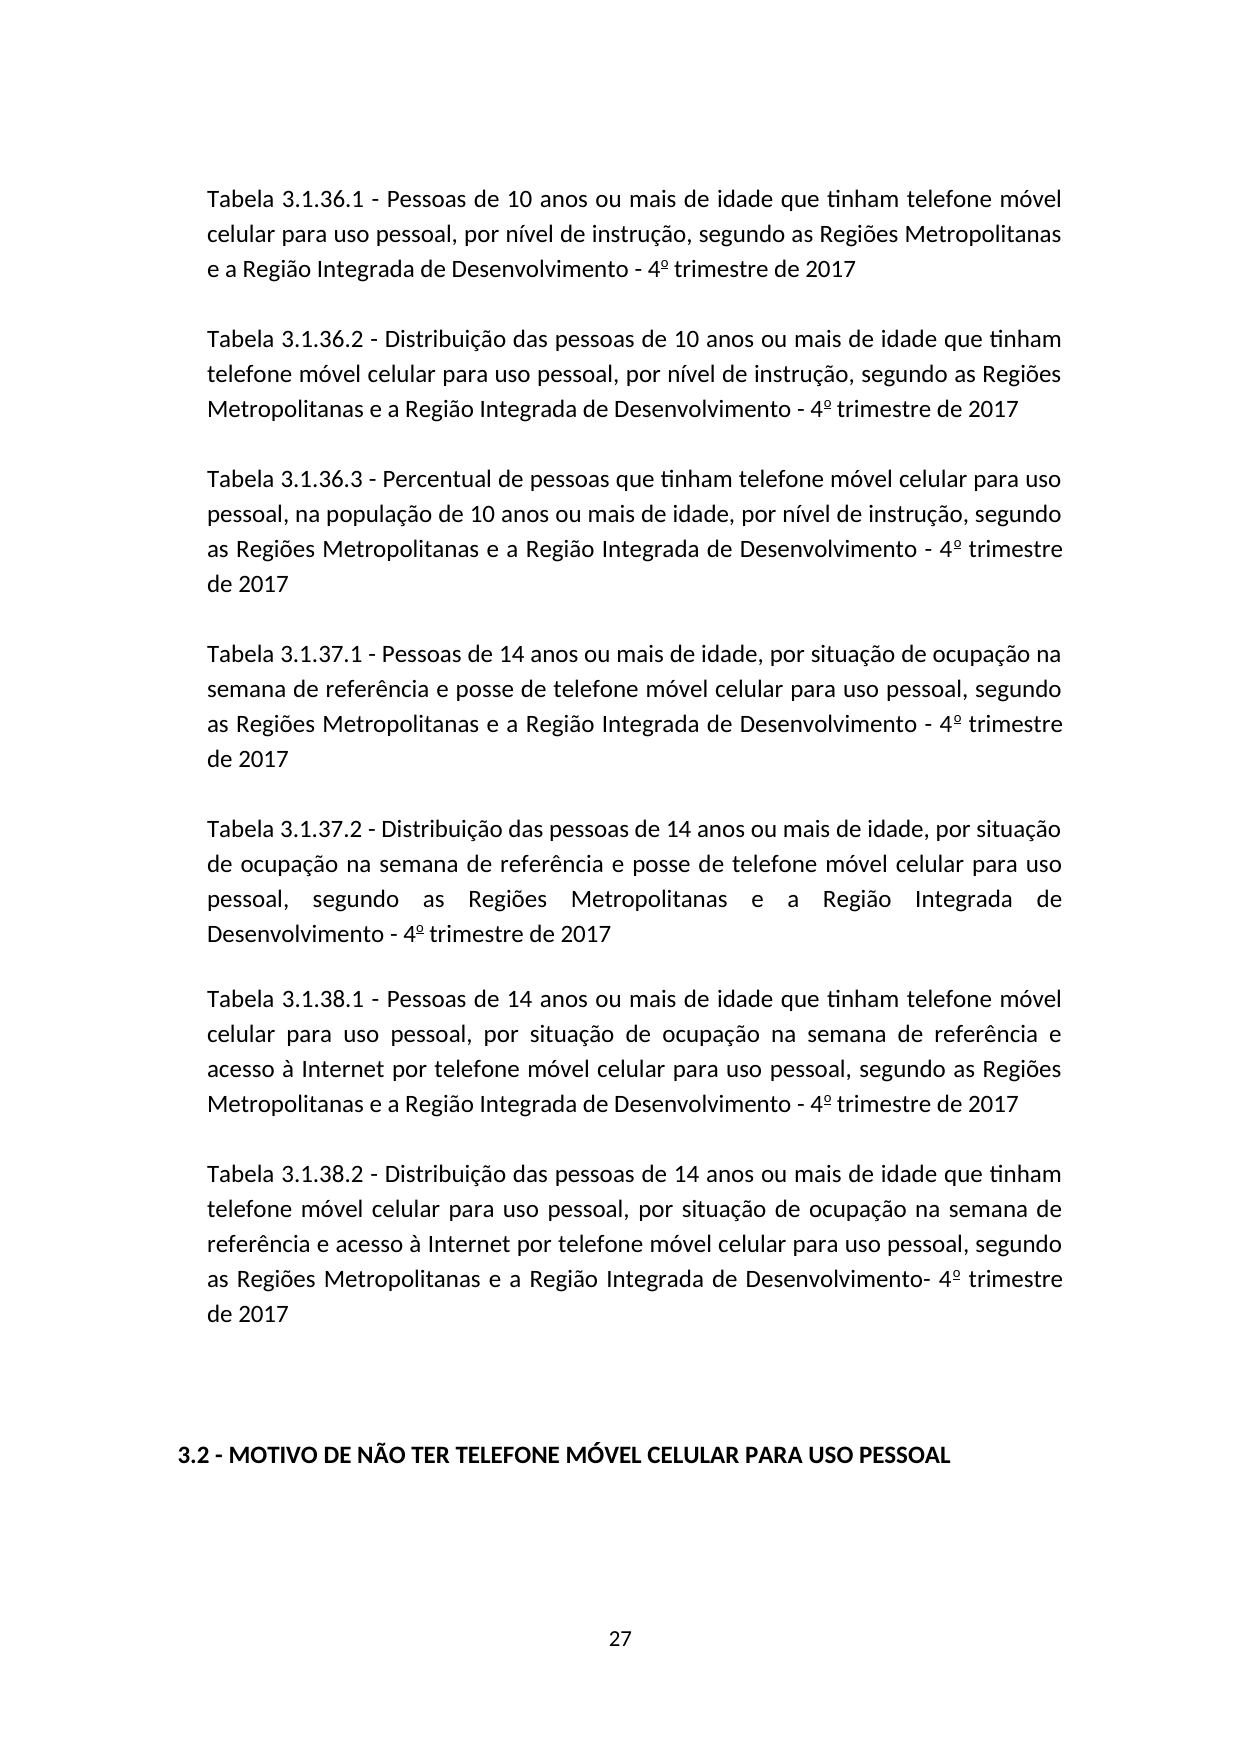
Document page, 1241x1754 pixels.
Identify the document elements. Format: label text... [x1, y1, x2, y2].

text Tabela 3.1.36.2 - Distribuição das pessoas de 10 anos ou mais de idade que tinham telefone móvel celular para uso pessoal, por nível de instrução, segundo as Regiões Metropolitanas e a Região Integrada de Desenvolvimento - 4o trimestre de 2017 [207, 323, 1063, 423]
text Tabela 3.1.37.1 - Pessoas de 14 anos ou mais de idade, por situação de ocupação na semana de referência e posse de telefone móvel celular para uso pessoal, segundo as Regiões Metropolitanas e a Região Integrada de Desenvolvimento - 4o trimestre de 2017 [207, 638, 1063, 773]
text Tabela 3.1.36.3 - Percentual de pessoas que tinham telefone móvel celular para uso pessoal, na população de 10 anos ou mais de idade, por nível de instrução, segundo as Regiões Metropolitanas e a Região Integrada de Desenvolvimento - 4o trimestre de 2017 [207, 463, 1063, 598]
text 3.2 - MOTIVO DE NÃO TER TELEFONE MÓVEL CELULAR PARA USO PESSOAL [177, 1439, 1063, 1470]
text Tabela 3.1.38.2 - Distribuição das pessoas de 14 anos ou mais de idade que tinham telefone móvel celular para uso pessoal, por situação de ocupação na semana de referência e acesso à Internet por telefone móvel celular para uso pessoal, segundo as Regiões Metropolitanas e a Região Integrada de Desenvolvimento- 4o trimestre de 2017 [207, 1158, 1063, 1329]
text Tabela 3.1.38.1 - Pessoas de 14 anos ou mais de idade que tinham telefone móvel celular para uso pessoal, por situação de ocupação na semana de referência e acesso à Internet por telefone móvel celular para uso pessoal, segundo as Regiões Metropolitanas e a Região Integrada de Desenvolvimento - 4o trimestre de 2017 [207, 983, 1063, 1119]
text Tabela 3.1.36.1 - Pessoas de 10 anos ou mais de idade que tinham telefone móvel celular para uso pessoal, por nível de instrução, segundo as Regiões Metropolitanas e a Região Integrada de Desenvolvimento - 4o trimestre de 2017 [207, 183, 1063, 283]
text Tabela 3.1.37.2 - Distribuição das pessoas de 14 anos ou mais de idade, por situação de ocupação na semana de referência e posse de telefone móvel celular para uso pessoal, segundo as Regiões Metropolitanas e a Região Integrada de Desenvolvimento - 4o trimestre de 2017 [207, 813, 1063, 948]
